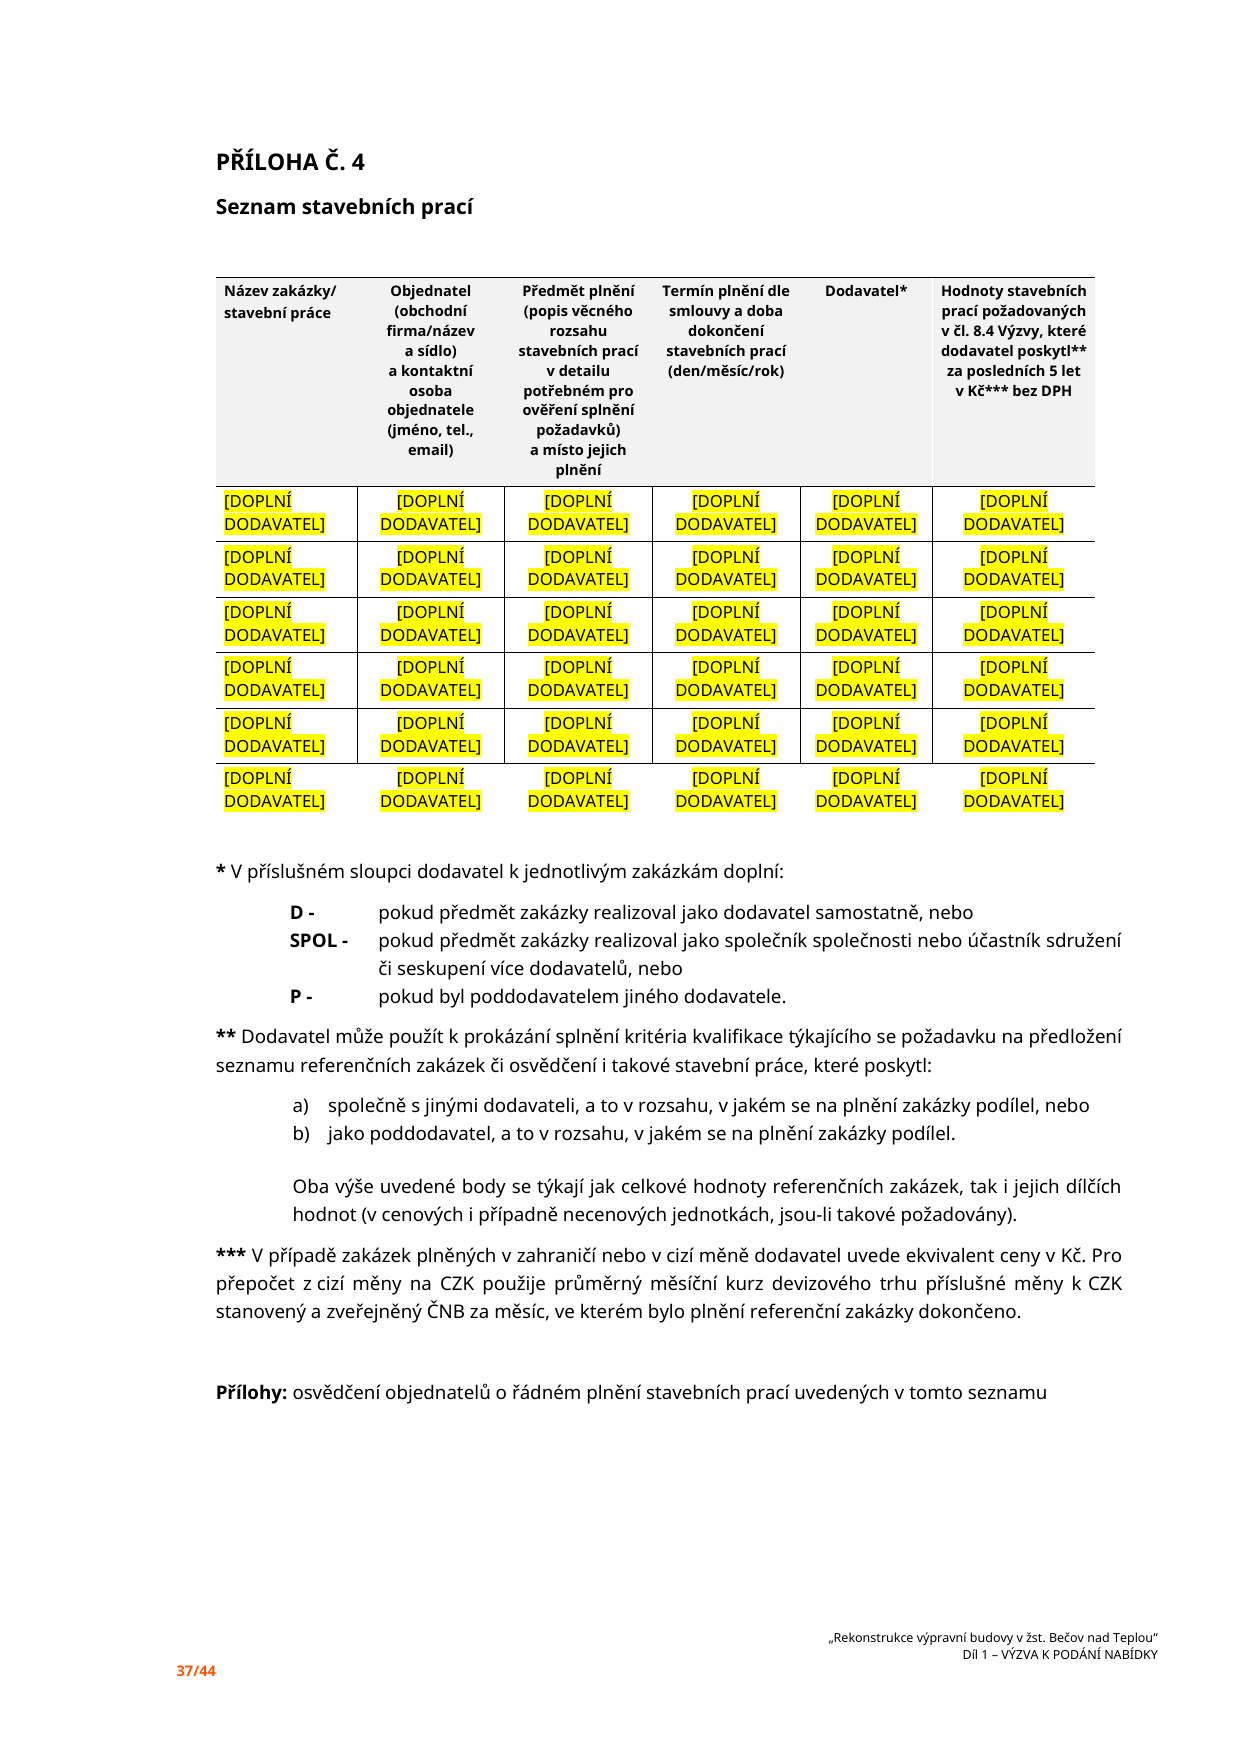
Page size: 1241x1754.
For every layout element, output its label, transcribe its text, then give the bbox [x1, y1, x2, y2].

table_cell [DOPLNÍ DODAVATEL] [216, 764, 357, 818]
text Seznam stavebních prací [216, 192, 1122, 221]
table_cell [DOPLNÍ DODAVATEL] [216, 709, 357, 763]
table_cell [DOPLNÍ DODAVATEL] [505, 487, 652, 541]
table_cell [DOPLNÍ DODAVATEL] [505, 598, 652, 652]
text Přílohy: osvědčení objednatelů o řádném plnění stavebních prací uvedených v tomto seznamu [216, 1379, 1122, 1404]
table_cell [DOPLNÍ DODAVATEL] [933, 542, 1095, 597]
table_header Termín plnění dle smlouvy a doba dokončení stavebních prací (den/měsíc/rok) [652, 278, 800, 486]
table_cell [DOPLNÍ DODAVATEL] [653, 598, 800, 652]
text Oba výše uvedené body se týkají jak celkové hodnoty referenčních zakázek, tak i jejich dílčích hodnot (v cenových i případně necenových jednotkách, jsou-li takové požadovány). [292, 1173, 1122, 1227]
table_cell [DOPLNÍ DODAVATEL] [653, 487, 800, 541]
text Příloha č. 4 [216, 146, 1122, 177]
table_cell [DOPLNÍ DODAVATEL] [933, 764, 1095, 818]
table_cell [DOPLNÍ DODAVATEL] [505, 653, 652, 707]
table_cell [DOPLNÍ DODAVATEL] [358, 542, 504, 597]
table_cell [DOPLNÍ DODAVATEL] [505, 542, 652, 597]
list jako poddodavatel, a to v rozsahu, v jakém se na plnění zakázky podílel. [292, 1120, 1122, 1146]
table_cell [DOPLNÍ DODAVATEL] [216, 598, 357, 652]
table_cell [DOPLNÍ DODAVATEL] [933, 653, 1095, 707]
text D - pokud předmět zakázky realizoval jako dodavatel samostatně, nebo [289, 899, 1122, 925]
table_cell [DOPLNÍ DODAVATEL] [504, 764, 652, 818]
table_header Objednatel (obchodní firma/název a sídlo) a kontaktní osoba objednatele (jméno, tel., email) [357, 278, 504, 486]
table_cell [DOPLNÍ DODAVATEL] [801, 487, 932, 541]
list společně s jinými dodavateli, a to v rozsahu, v jakém se na plnění zakázky podílel, nebo [292, 1092, 1122, 1118]
table_cell [DOPLNÍ DODAVATEL] [801, 542, 932, 597]
table_cell [DOPLNÍ DODAVATEL] [216, 487, 357, 541]
table_header Název zakázky/ stavební práce [216, 278, 357, 486]
table_cell [DOPLNÍ DODAVATEL] [505, 709, 652, 763]
table_cell [DOPLNÍ DODAVATEL] [933, 709, 1095, 763]
text SPOL - pokud předmět zakázky realizoval jako společník společnosti nebo účastník sdružení či seskupení více dodavatelů, nebo [289, 927, 1122, 981]
table_header Hodnoty stavebních prací požadovaných v čl. 8.4 Výzvy, které dodavatel poskytl** za posledních 5 let v Kč*** bez DPH [933, 278, 1095, 486]
table_cell [DOPLNÍ DODAVATEL] [933, 487, 1095, 541]
table_cell [DOPLNÍ DODAVATEL] [653, 709, 800, 763]
table_cell [DOPLNÍ DODAVATEL] [801, 653, 932, 707]
table_cell [DOPLNÍ DODAVATEL] [357, 764, 504, 818]
table_cell [DOPLNÍ DODAVATEL] [216, 542, 357, 597]
text *** V případě zakázek plněných v zahraničí nebo v cizí měně dodavatel uvede ekvivalent ceny v Kč. Pro přepočet z cizí měny na CZK použije průměrný měsíční kurz devizového trhu příslušné měny k CZK stanovený a zveřejněný ČNB za měsíc, ve kterém bylo plnění referenční zakázky dokončeno. [216, 1242, 1122, 1323]
text * V příslušném sloupci dodavatel k jednotlivým zakázkám doplní: [216, 859, 1122, 884]
table_cell [DOPLNÍ DODAVATEL] [358, 653, 504, 707]
table_cell [DOPLNÍ DODAVATEL] [358, 487, 504, 541]
table_cell [DOPLNÍ DODAVATEL] [358, 598, 504, 652]
table_header Dodavatel* [800, 278, 932, 486]
table_cell [DOPLNÍ DODAVATEL] [216, 653, 357, 707]
table_cell [DOPLNÍ DODAVATEL] [800, 764, 932, 818]
table_cell [DOPLNÍ DODAVATEL] [801, 709, 932, 763]
table_cell [DOPLNÍ DODAVATEL] [653, 653, 800, 707]
table_cell [DOPLNÍ DODAVATEL] [801, 598, 932, 652]
table_cell [DOPLNÍ DODAVATEL] [653, 542, 800, 597]
table_cell [DOPLNÍ DODAVATEL] [358, 709, 504, 763]
text P - pokud byl poddodavatelem jiného dodavatele. [289, 983, 1122, 1009]
table_header Předmět plnění (popis věcného rozsahu stavebních prací v detailu potřebném pro ověření splnění požadavků) a místo jejich plnění [504, 278, 652, 486]
table_cell [DOPLNÍ DODAVATEL] [652, 764, 800, 818]
text ** Dodavatel může použít k prokázání splnění kritéria kvalifikace týkajícího se požadavku na předložení seznamu referenčních zakázek či osvědčení i takové stavební práce, které poskytl: [216, 1024, 1122, 1077]
table_cell [DOPLNÍ DODAVATEL] [933, 598, 1095, 652]
